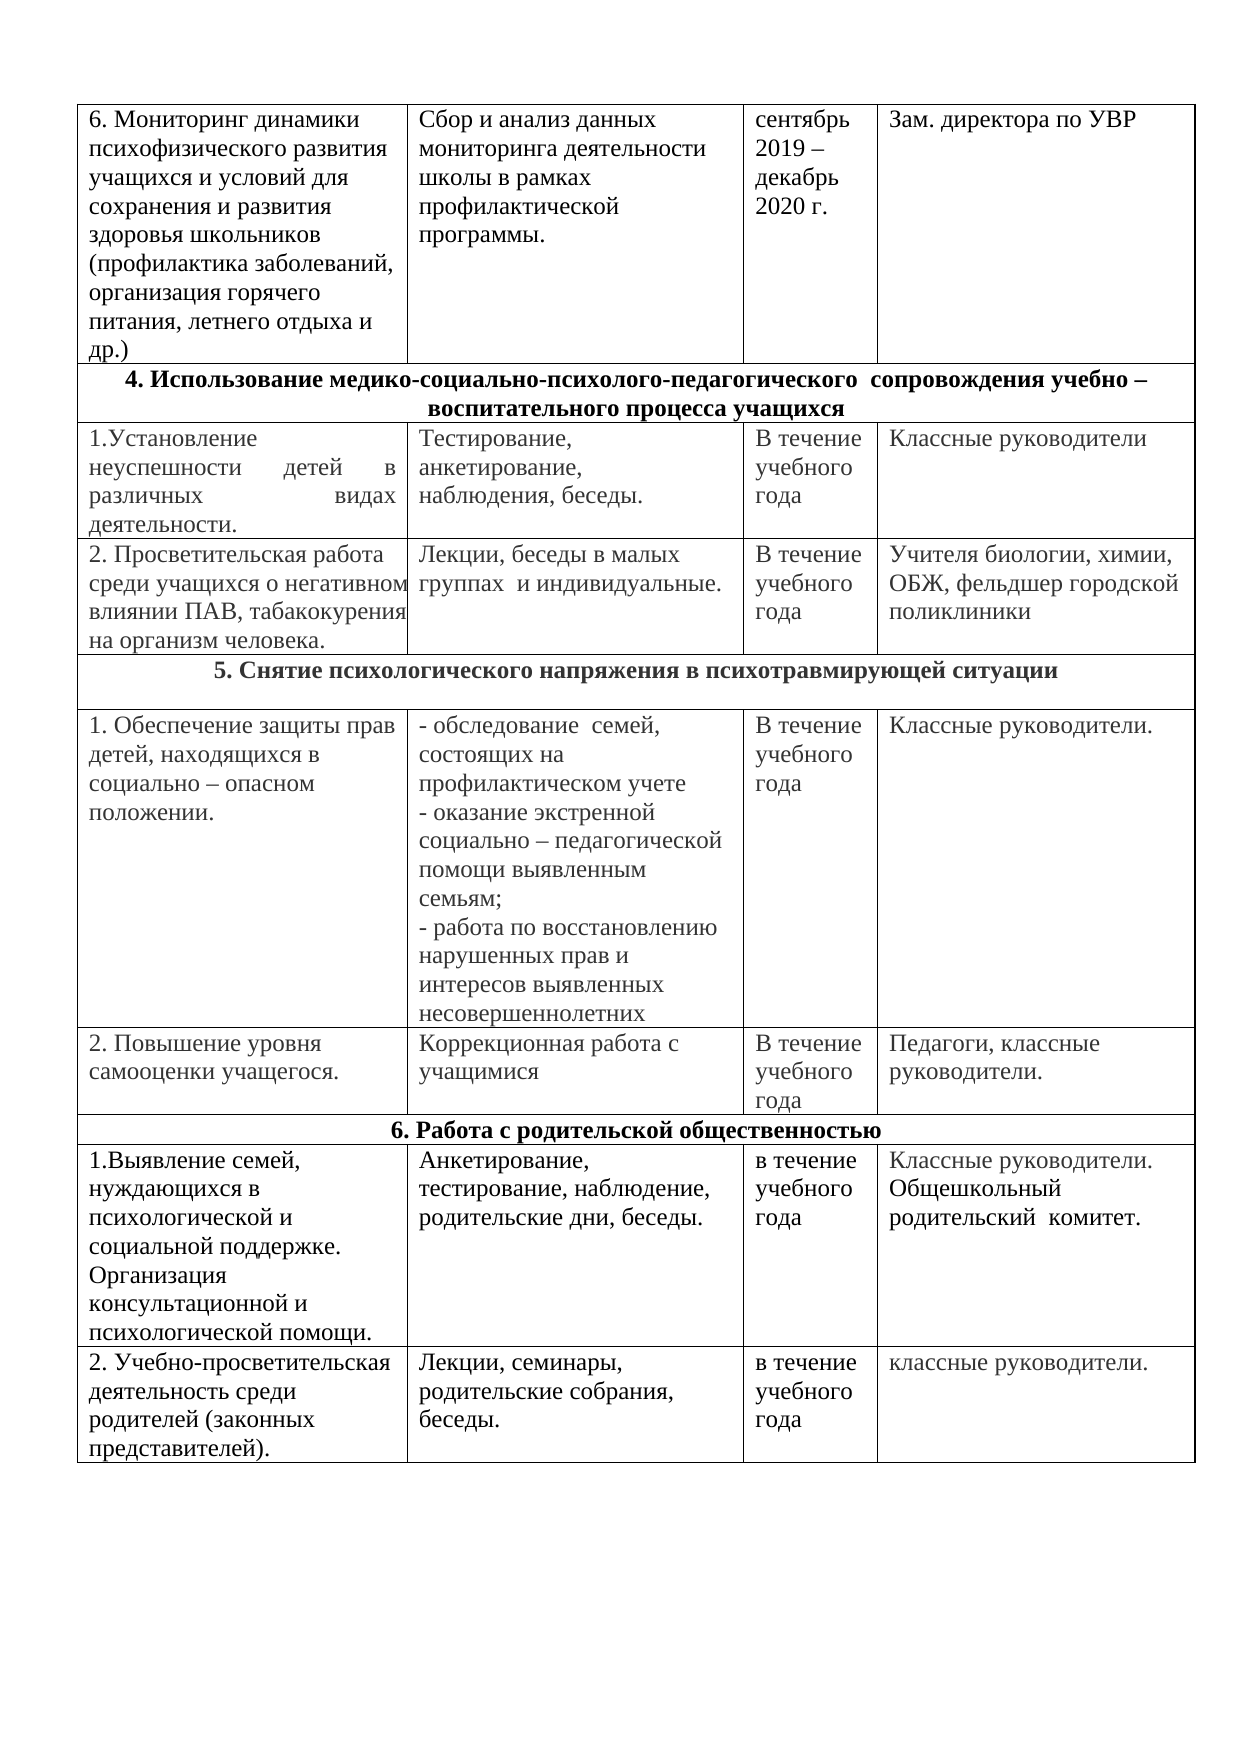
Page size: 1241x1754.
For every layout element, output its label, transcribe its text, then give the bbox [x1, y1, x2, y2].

table_cell Классные руководители. Общешкольный родительский комитет. [878, 1145, 1194, 1346]
table_cell в течение учебного года [744, 1145, 877, 1346]
table_cell Классные руководители [878, 423, 1194, 538]
table_cell 1.Установление неуспешности детей в различных видах деятельности. [78, 423, 407, 538]
table_cell 5. Снятие психологического напряжения в психотравмирующей ситуации [78, 655, 1194, 709]
table_cell В течение учебного года [744, 710, 877, 1027]
table_cell Лекции, беседы в малых группах и индивидуальные. [408, 539, 743, 654]
table_cell 1.Выявление семей, нуждающихся в психологической и социальной поддержке. Организация консультационной и психологической помощи. [78, 1145, 407, 1346]
table_cell 2. Повышение уровня самооценки учащегося. [78, 1028, 407, 1114]
table_cell Коррекционная работа с учащимися [408, 1028, 743, 1114]
table_cell Лекции, семинары, родительские собрания, беседы. [408, 1347, 743, 1462]
table_cell Педагоги, классные руководители. [878, 1028, 1194, 1114]
table_cell 6. Работа с родительской общественностью [78, 1115, 1194, 1144]
table_cell 4. Использование медико-социально-психолого-педагогического сопровождения учебно – воспитательного процесса учащихся [78, 364, 1194, 422]
table_cell В течение учебного года [744, 423, 877, 538]
table_cell 6. Мониторинг динамики психофизического развития учащихся и условий для сохранения и развития здоровья школьников (профилактика заболеваний, организация горячего питания, летнего отдыха и др.) [78, 105, 407, 363]
table_cell Сбор и анализ данных мониторинга деятельности школы в рамках профилактической программы. [408, 105, 743, 363]
table_cell Тестирование, анкетирование, наблюдения, беседы. [408, 423, 743, 538]
table_cell - обследование семей, состоящих на профилактическом учете - оказание экстренной социально – педагогической помощи выявленным семьям; - работа по восстановлению нарушенных прав и интересов выявленных несовершеннолетних [408, 710, 743, 1027]
table_cell 2. Просветительская работа среди учащихся о негативном влиянии ПАВ, табакокурения на организм человека. [78, 539, 407, 654]
table_cell классные руководители. [878, 1347, 1194, 1462]
table_cell Зам. директора по УВР [878, 105, 1194, 363]
table_cell В течение учебного года [744, 1028, 877, 1114]
table_cell В течение учебного года [744, 539, 877, 654]
table_cell 2. Учебно-просветительская деятельность среди родителей (законных представителей). [78, 1347, 407, 1462]
table_cell в течение учебного года [744, 1347, 877, 1462]
table_cell Классные руководители. [878, 710, 1194, 1027]
table_cell Анкетирование, тестирование, наблюдение, родительские дни, беседы. [408, 1145, 743, 1346]
table_cell Учителя биологии, химии, ОБЖ, фельдшер городской поликлиники [878, 539, 1194, 654]
table_cell сентябрь 2019 – декабрь 2020 г. [744, 105, 877, 363]
table_cell 1. Обеспечение защиты прав детей, находящихся в социально – опасном положении. [78, 710, 407, 1027]
